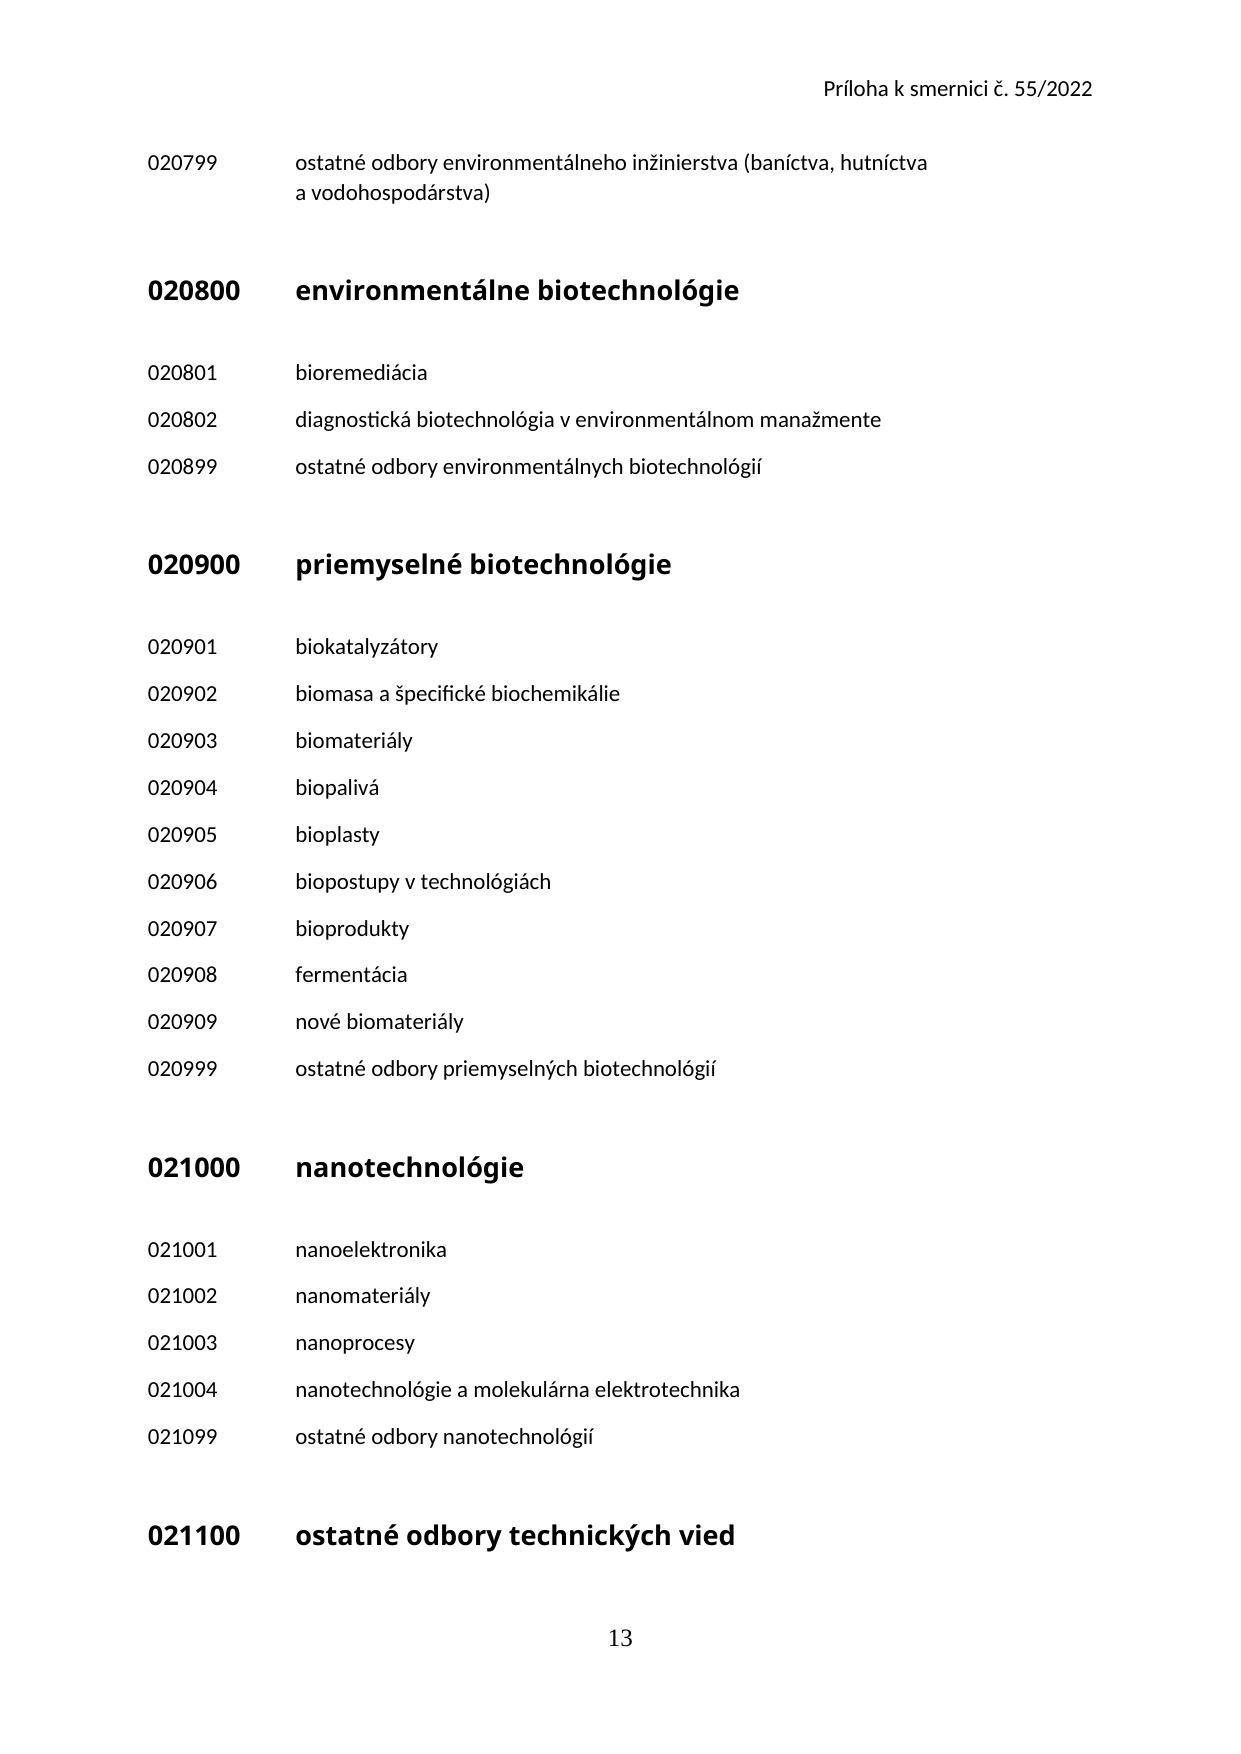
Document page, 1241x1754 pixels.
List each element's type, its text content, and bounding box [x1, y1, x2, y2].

text 021099 ostatné odbory nanotechnológií [148, 1422, 1093, 1450]
text 020909 nové biomateriály [148, 1007, 1093, 1035]
text 020906 biopostupy v technológiách [148, 867, 1093, 895]
text 021002 nanomateriály [148, 1282, 1093, 1309]
subtitle 020800 environmentálne biotechnológie [148, 272, 1093, 308]
text 020904 biopalivá [148, 773, 1093, 801]
text 021004 nanotechnológie a molekulárna elektrotechnika [148, 1375, 1093, 1403]
subtitle 021100 ostatné odbory technických vied [148, 1516, 1093, 1553]
text 020799 ostatné odbory environmentálneho inžinierstva (baníctva, hutníctva a vodohospodárstva) [148, 148, 1093, 206]
text 020901 biokatalyzátory [148, 632, 1093, 660]
text 020903 biomateriály [148, 726, 1093, 754]
text 020801 bioremediácia [148, 358, 1093, 386]
subtitle 020900 priemyselné biotechnológie [148, 546, 1093, 583]
text 021003 nanoprocesy [148, 1328, 1093, 1356]
text 020802 diagnostická biotechnológia v environmentálnom manažmente [148, 405, 1093, 433]
text 021001 nanoelektronika [148, 1235, 1093, 1263]
text 020899 ostatné odbory environmentálnych biotechnológií [148, 452, 1093, 480]
text 020905 bioplasty [148, 820, 1093, 848]
subtitle 021000 nanotechnológie [148, 1148, 1093, 1185]
text 020999 ostatné odbory priemyselných biotechnológií [148, 1054, 1093, 1082]
text 020908 fermentácia [148, 961, 1093, 988]
text 020902 biomasa a špecifické biochemikálie [148, 679, 1093, 707]
text 020907 bioprodukty [148, 914, 1093, 942]
